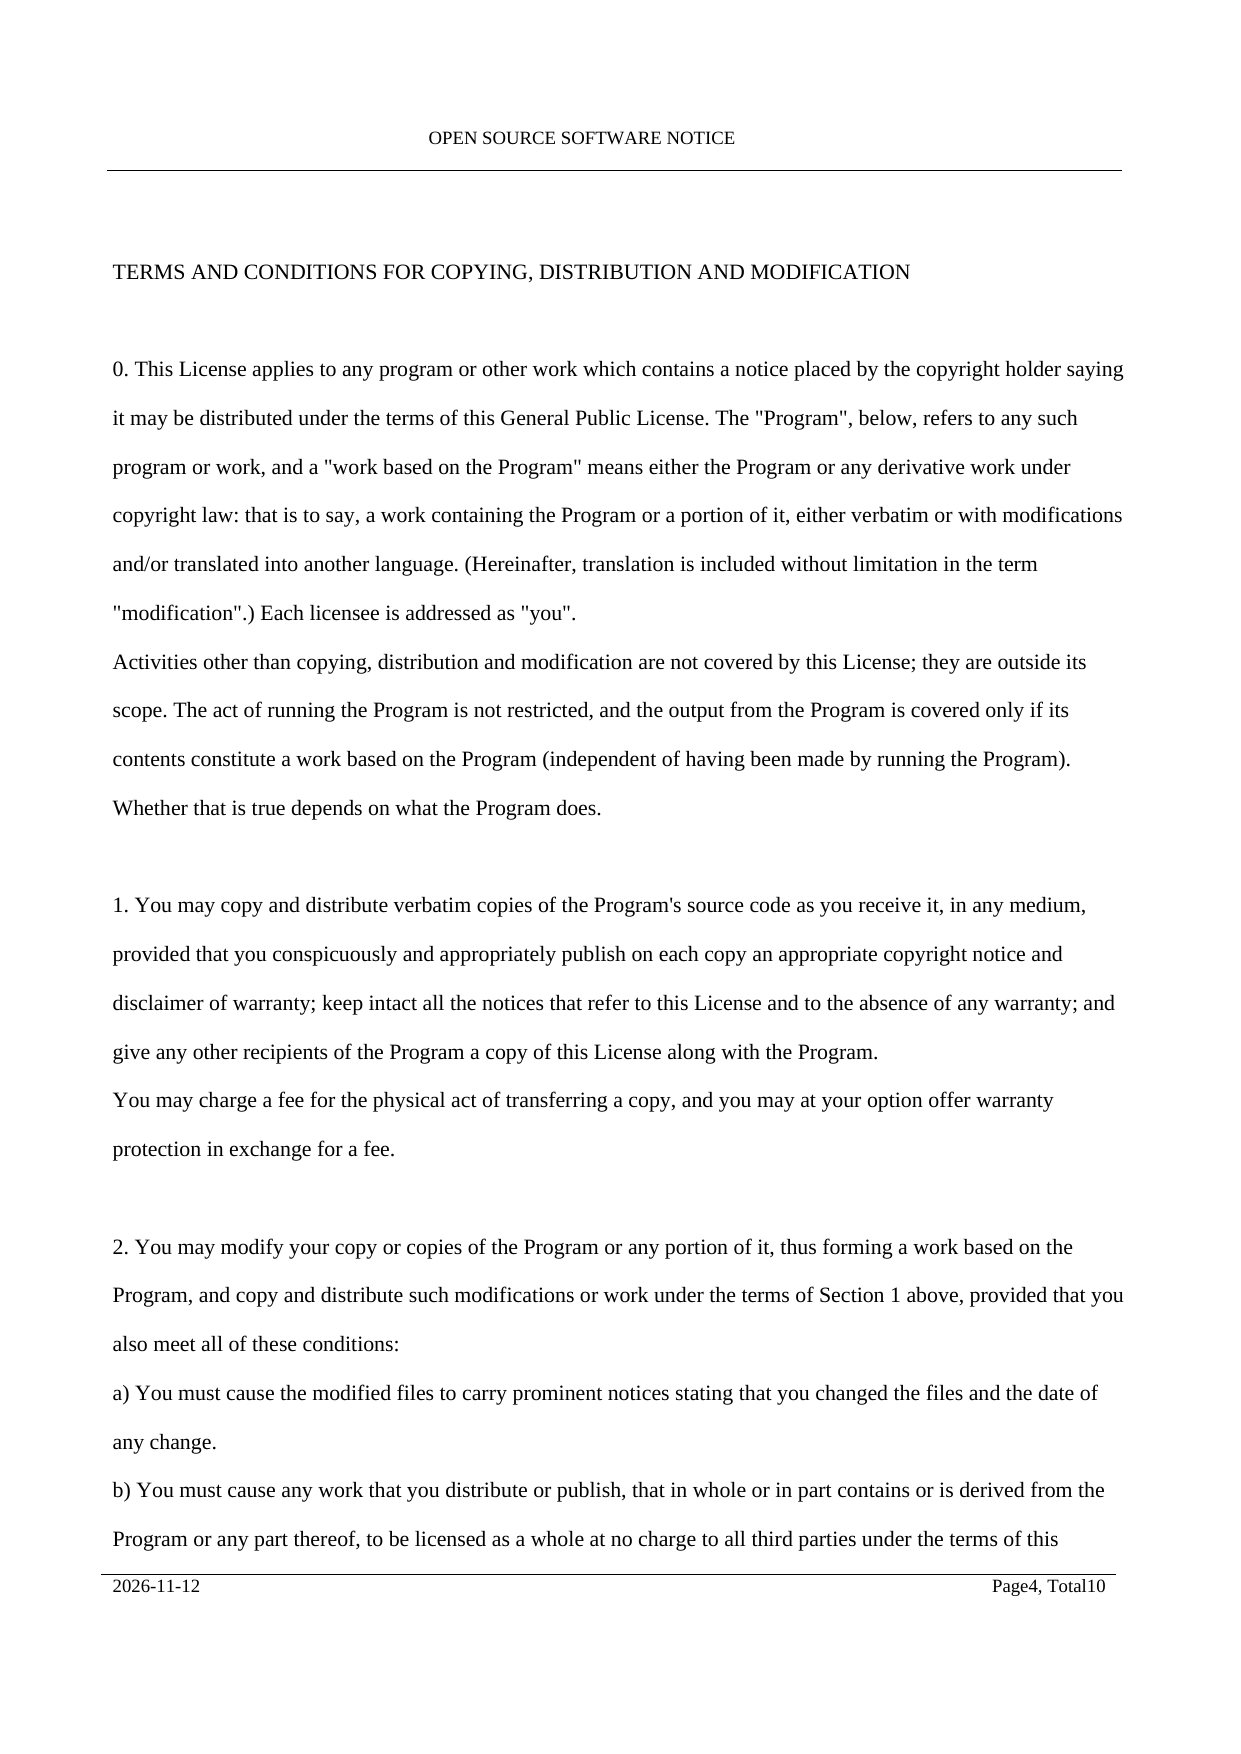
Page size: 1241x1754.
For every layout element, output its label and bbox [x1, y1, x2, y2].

text [112, 206, 1128, 1555]
